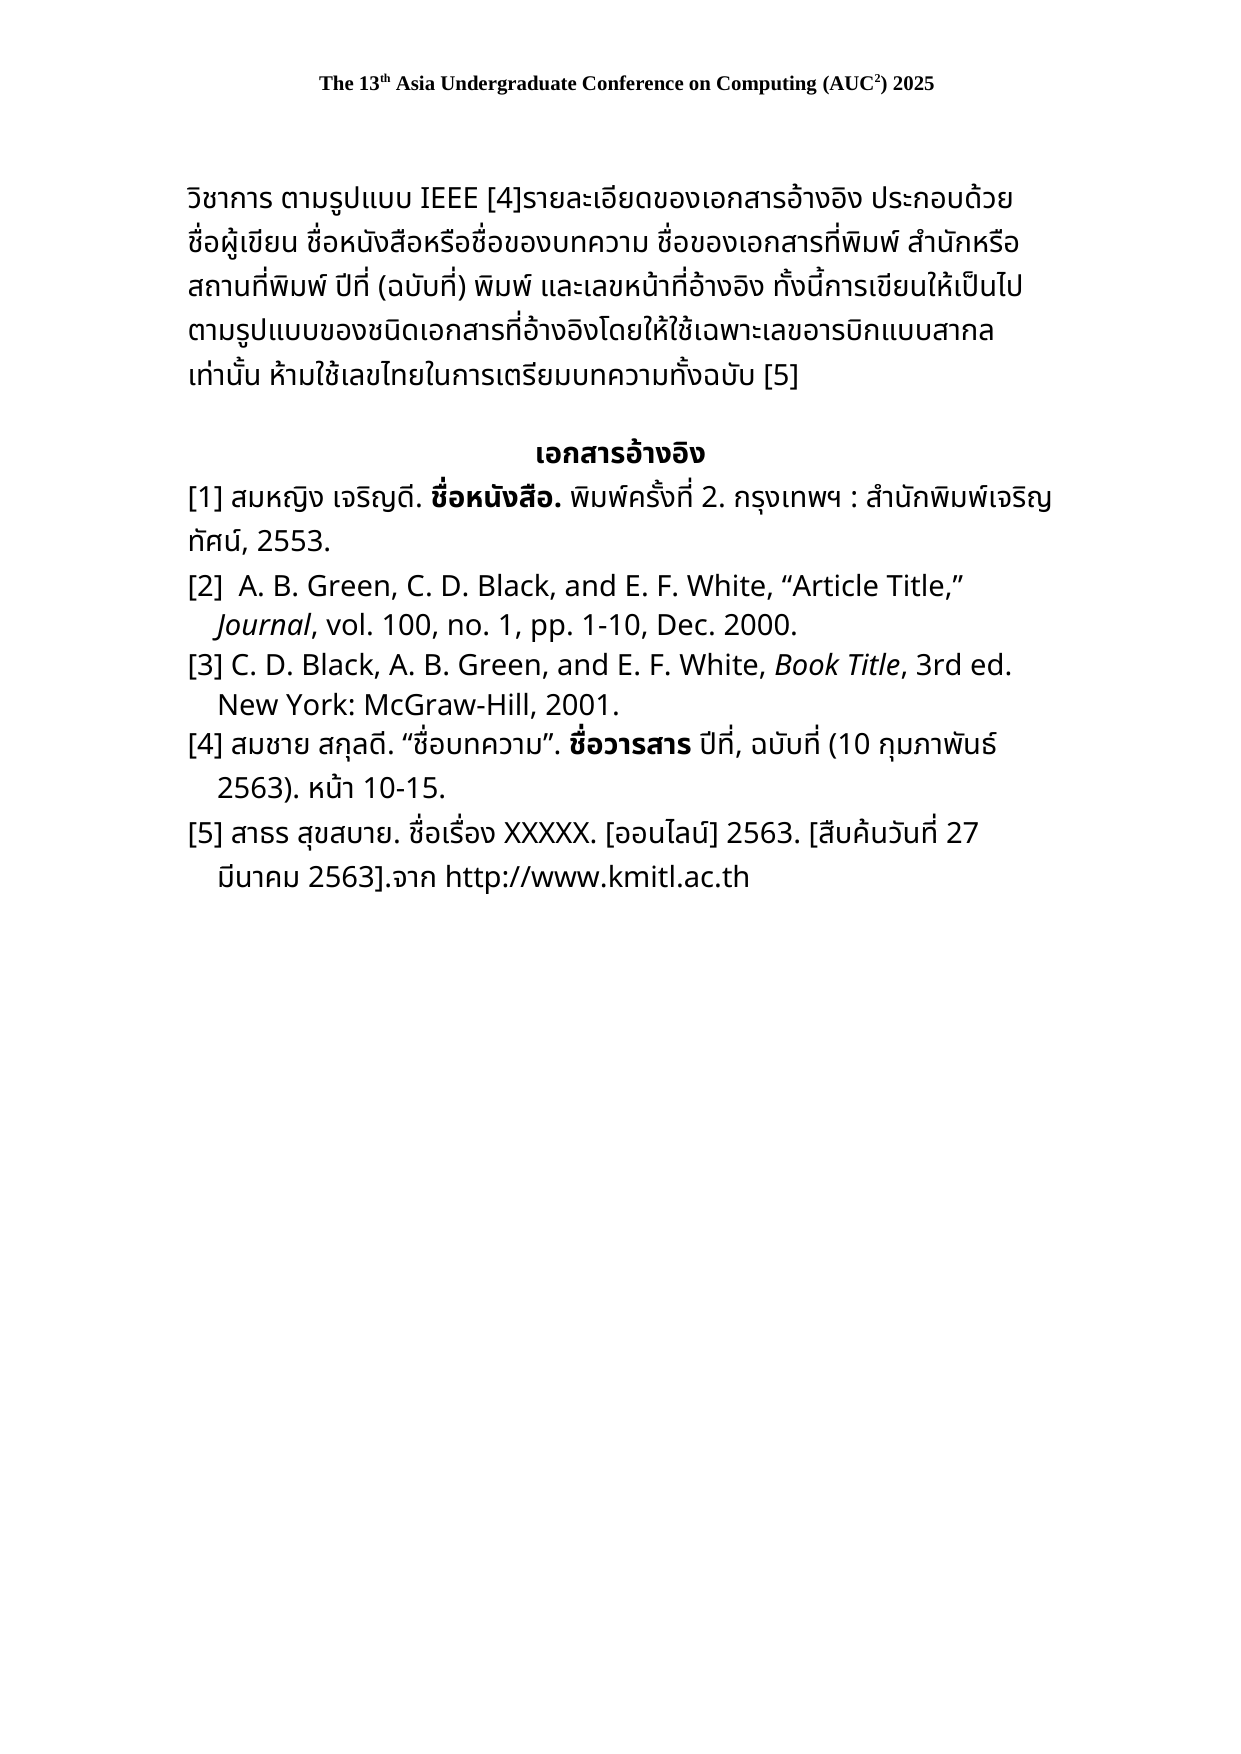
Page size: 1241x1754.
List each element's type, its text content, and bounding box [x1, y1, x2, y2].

text [2] A. B. Green, C. D. Black, and E. F. White, “Article Title,” Journal, vol. 100, no. 1, pp. 1-10, Dec. 2000. [187, 565, 1053, 644]
text [1] สมหญิง เจริญดี. ชื่อหนังสือ. พิมพ์ครั้งที่ 2. กรุงเทพฯ : สำนักพิมพ์เจริญทัศน์, 2553. [187, 476, 1053, 565]
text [187, 177, 1053, 398]
text [5] สาธร สุขสบาย. ชื่อเรื่อง XXXXX. [ออนไลน์] 2563. [สืบค้นวันที่ 27 มีนาคม 2563].จาก http://www.kmitl.ac.th [187, 812, 1053, 901]
text เอกสารอ้างอิง [187, 432, 1053, 476]
text [3] C. D. Black, A. B. Green, and E. F. White, Book Title, 3rd ed. New York: McGraw-Hill, 2001. [187, 644, 1053, 723]
text [4] สมชาย สกุลดี. “ชื่อบทความ”. ชื่อวารสาร ปีที่, ฉบับที่ (10 กุมภาพันธ์ 2563). หน้า 10-15. [187, 723, 1053, 812]
